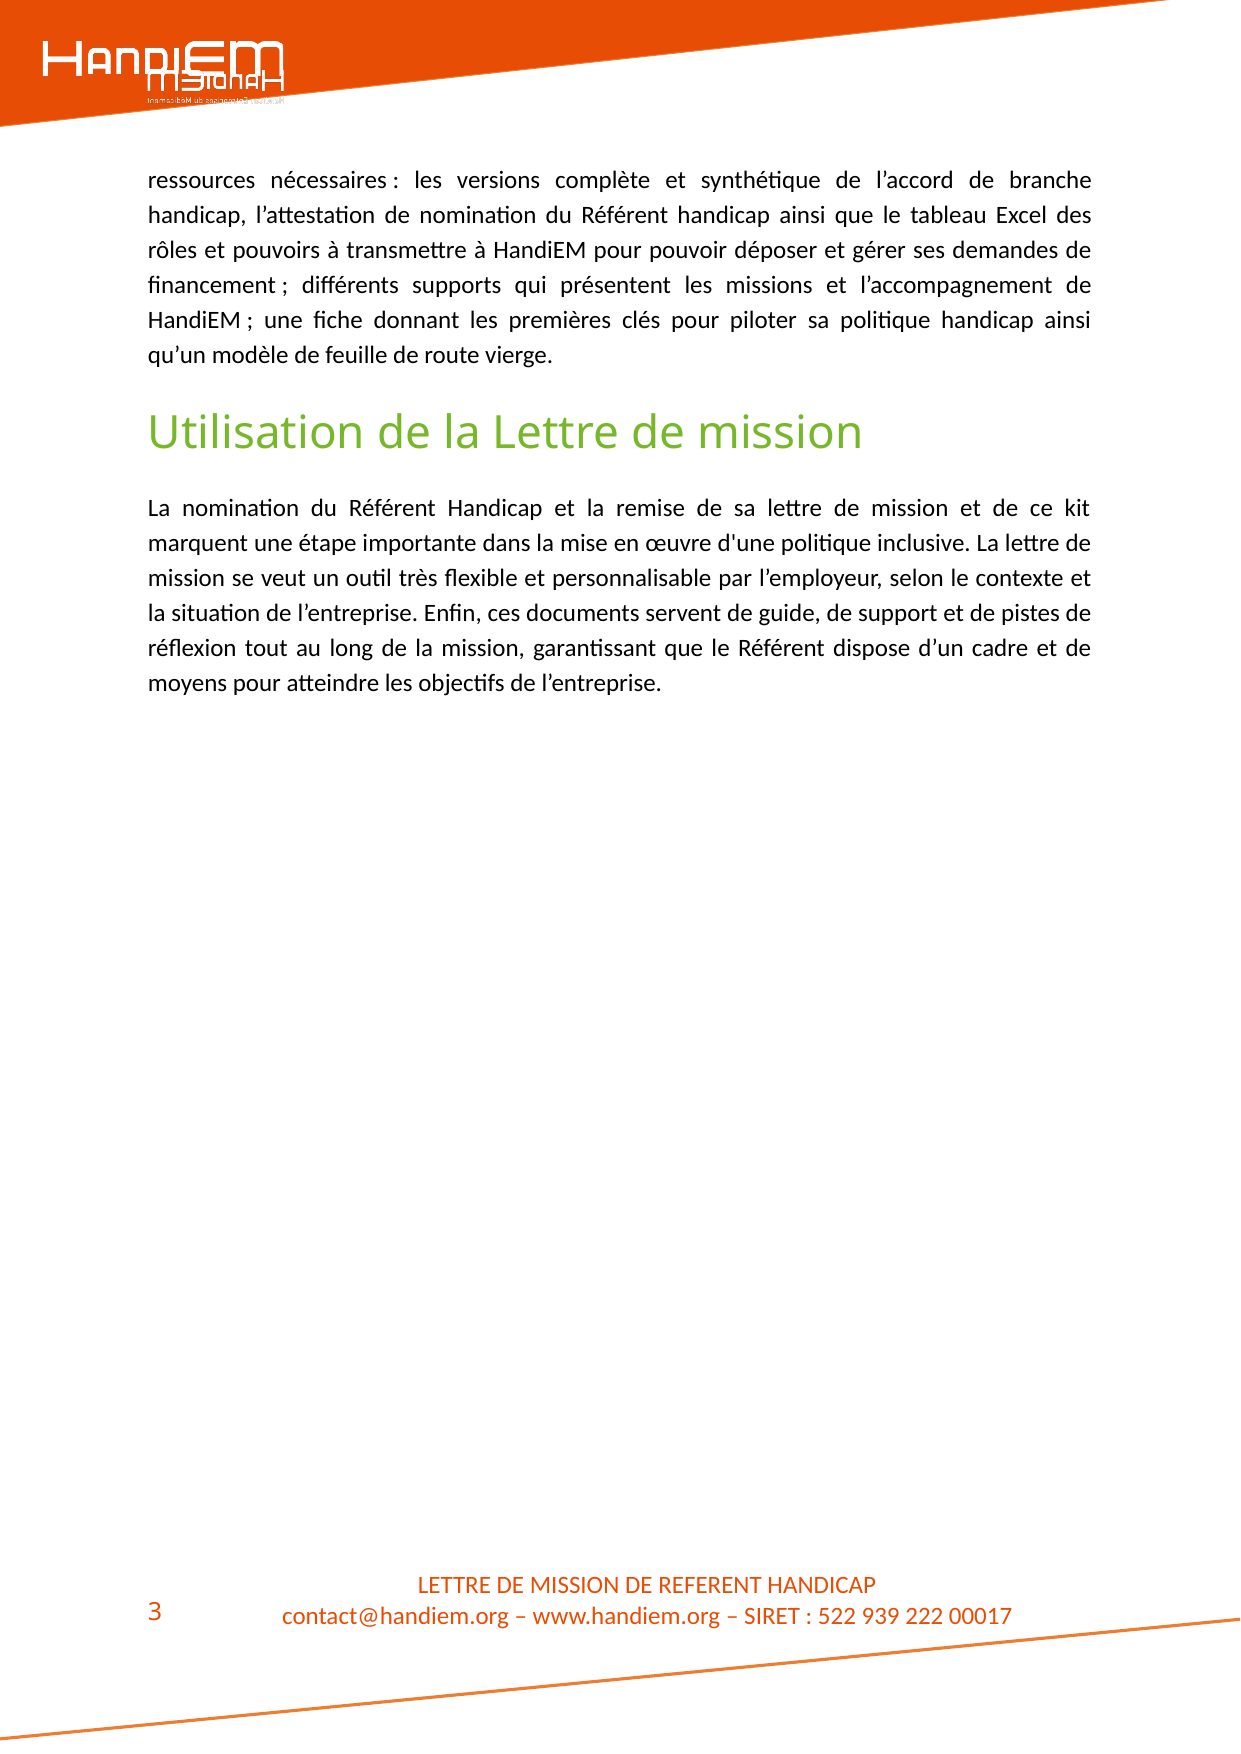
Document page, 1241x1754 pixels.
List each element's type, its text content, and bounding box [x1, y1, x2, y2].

text Utilisation de la Lettre de mission [148, 399, 1092, 462]
text La nomination du Référent Handicap et la remise de sa lettre de mission et de ce kit marquent une étape importante dans la mise en œuvre d'une politique inclusive. La lettre de mission se veut un outil très flexible et personnalisable par l’employeur, selon le contexte et la situation de l’entreprise. Enfin, ces documents servent de guide, de support et de pistes de réflexion tout au long de la mission, garantissant que le Référent dispose d’un cadre et de moyens pour atteindre les objectifs de l’entreprise. [148, 492, 1092, 698]
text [148, 164, 1092, 370]
